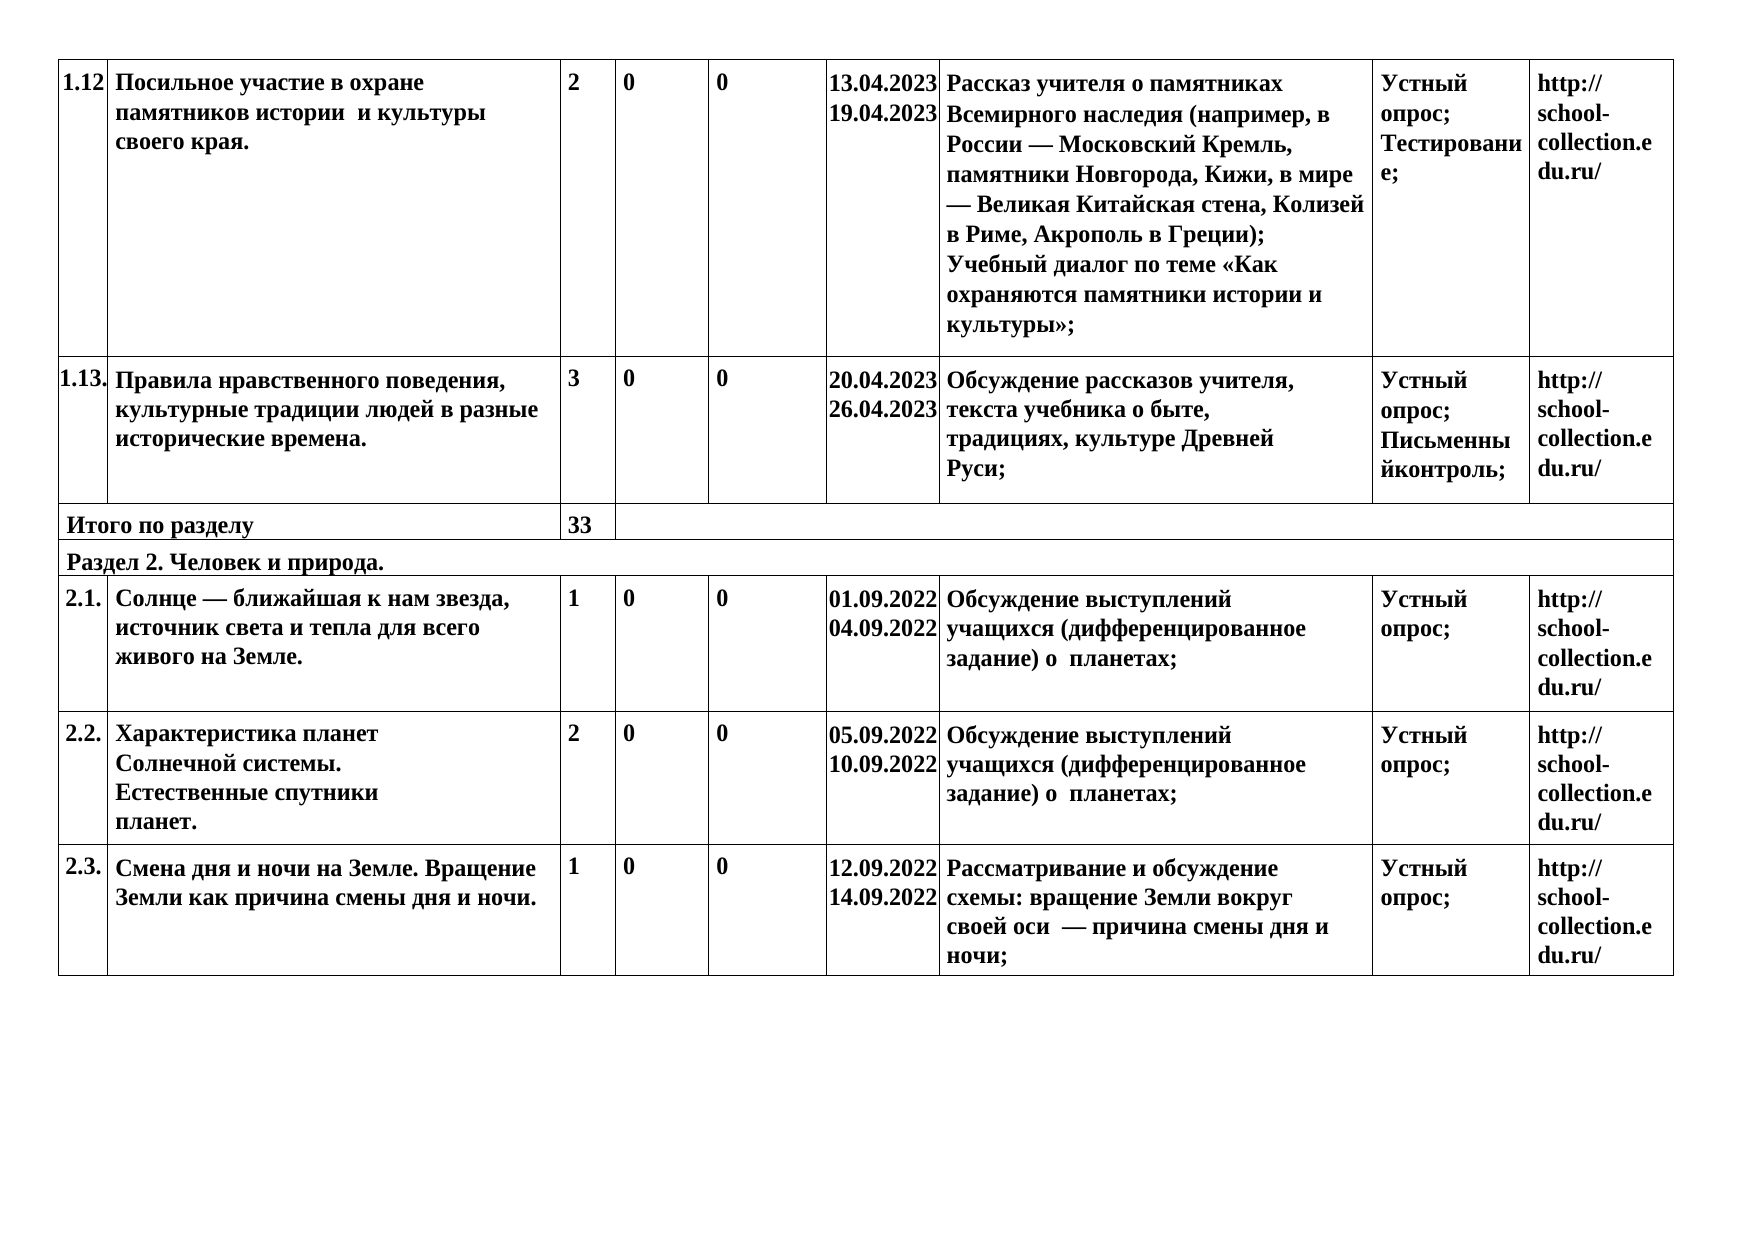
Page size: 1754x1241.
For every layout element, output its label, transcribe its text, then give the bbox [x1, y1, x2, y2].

table_cell 2.1. [59, 576, 107, 711]
table_cell 05.09.2022 10.09.2022 [827, 712, 939, 843]
table_cell 12.09.2022 14.09.2022 [827, 845, 939, 975]
table_cell Обсуждение выступлений учащихся (дифференцированное задание) о планетах; [940, 576, 1372, 711]
table_cell Раздел 2. Человек и природа. [59, 540, 1673, 575]
table_header 2 [561, 60, 615, 356]
table_header Рассказ учителя о памятниках Всемирного наследия (например, в России — Московский Кремль, памятники Новгорода, Кижи, в мире — Великая Китайская стена, Колизей в Риме, Акрополь в Греции); Учебный диалог по теме «Как охраняются памятники истории и культуры»; [940, 60, 1372, 356]
table_header 0 [709, 60, 826, 356]
table_cell 33 [561, 504, 615, 539]
table_cell Устный опрос; [1373, 845, 1529, 975]
table_cell 1.13. [59, 357, 107, 503]
table_cell Итого по разделу [59, 504, 560, 539]
table_header 0 [616, 60, 708, 356]
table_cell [1530, 845, 1673, 975]
table_cell 2.3. [59, 845, 107, 975]
table_cell Обсуждение рассказов учителя, текста учебника о быте, традициях, культуре Древней Руси; [940, 357, 1372, 503]
table_cell 0 [616, 576, 708, 711]
table_cell Правила нравственного поведения, культурные традиции людей в разные исторические времена. [108, 357, 560, 503]
table_cell 0 [709, 845, 826, 975]
table_cell http://school- collection.edu.ru/ [1530, 576, 1673, 711]
table_cell 0 [709, 712, 826, 843]
table_header 13.04.2023 19.04.2023 [827, 60, 939, 356]
table_cell 1 [561, 576, 615, 711]
table_cell Устный опрос; Письменныйконтроль; [1373, 357, 1529, 503]
table_cell 2 [561, 712, 615, 843]
table_cell Устный опрос; [1373, 712, 1529, 843]
table_cell Обсуждение выступлений учащихся (дифференцированное задание) о планетах; [940, 712, 1372, 843]
table_header Посильное участие в охране памятников истории и культуры своего края. [108, 60, 560, 356]
table_header Устный опрос; Тестирование; [1373, 60, 1529, 356]
table_cell 01.09.2022 04.09.2022 [827, 576, 939, 711]
table_cell 20.04.2023 26.04.2023 [827, 357, 939, 503]
table_cell http://school- collection.edu.ru/ [1530, 357, 1673, 503]
table_cell Устный опрос; [1373, 576, 1529, 711]
table_cell 0 [616, 845, 708, 975]
table_cell Солнце — ближайшая к нам звезда, источник света и тепла для всего живого на Земле. [108, 576, 560, 711]
table_cell http://school- collection.edu.ru/ [1530, 712, 1673, 843]
table_cell 0 [709, 576, 826, 711]
table_cell 0 [616, 357, 708, 503]
table_header 1.12 [59, 60, 107, 356]
table_cell Рассматривание и обсуждение схемы: вращение Земли вокруг своей оси — причина смены дня и ночи; [940, 845, 1372, 975]
table_cell 3 [561, 357, 615, 503]
table_cell 0 [616, 712, 708, 843]
table_cell Характеристика планет Солнечной системы. Естественные спутники планет. [108, 712, 560, 843]
table_cell 0 [709, 357, 826, 503]
table_cell 1 [561, 845, 615, 975]
table_header http://school- collection.edu.ru/ [1530, 60, 1673, 356]
table_cell 2.2. [59, 712, 107, 843]
table_cell [616, 504, 1673, 539]
table_cell Смена дня и ночи на Земле. Вращение Земли как причина смены дня и ночи. [108, 845, 560, 975]
